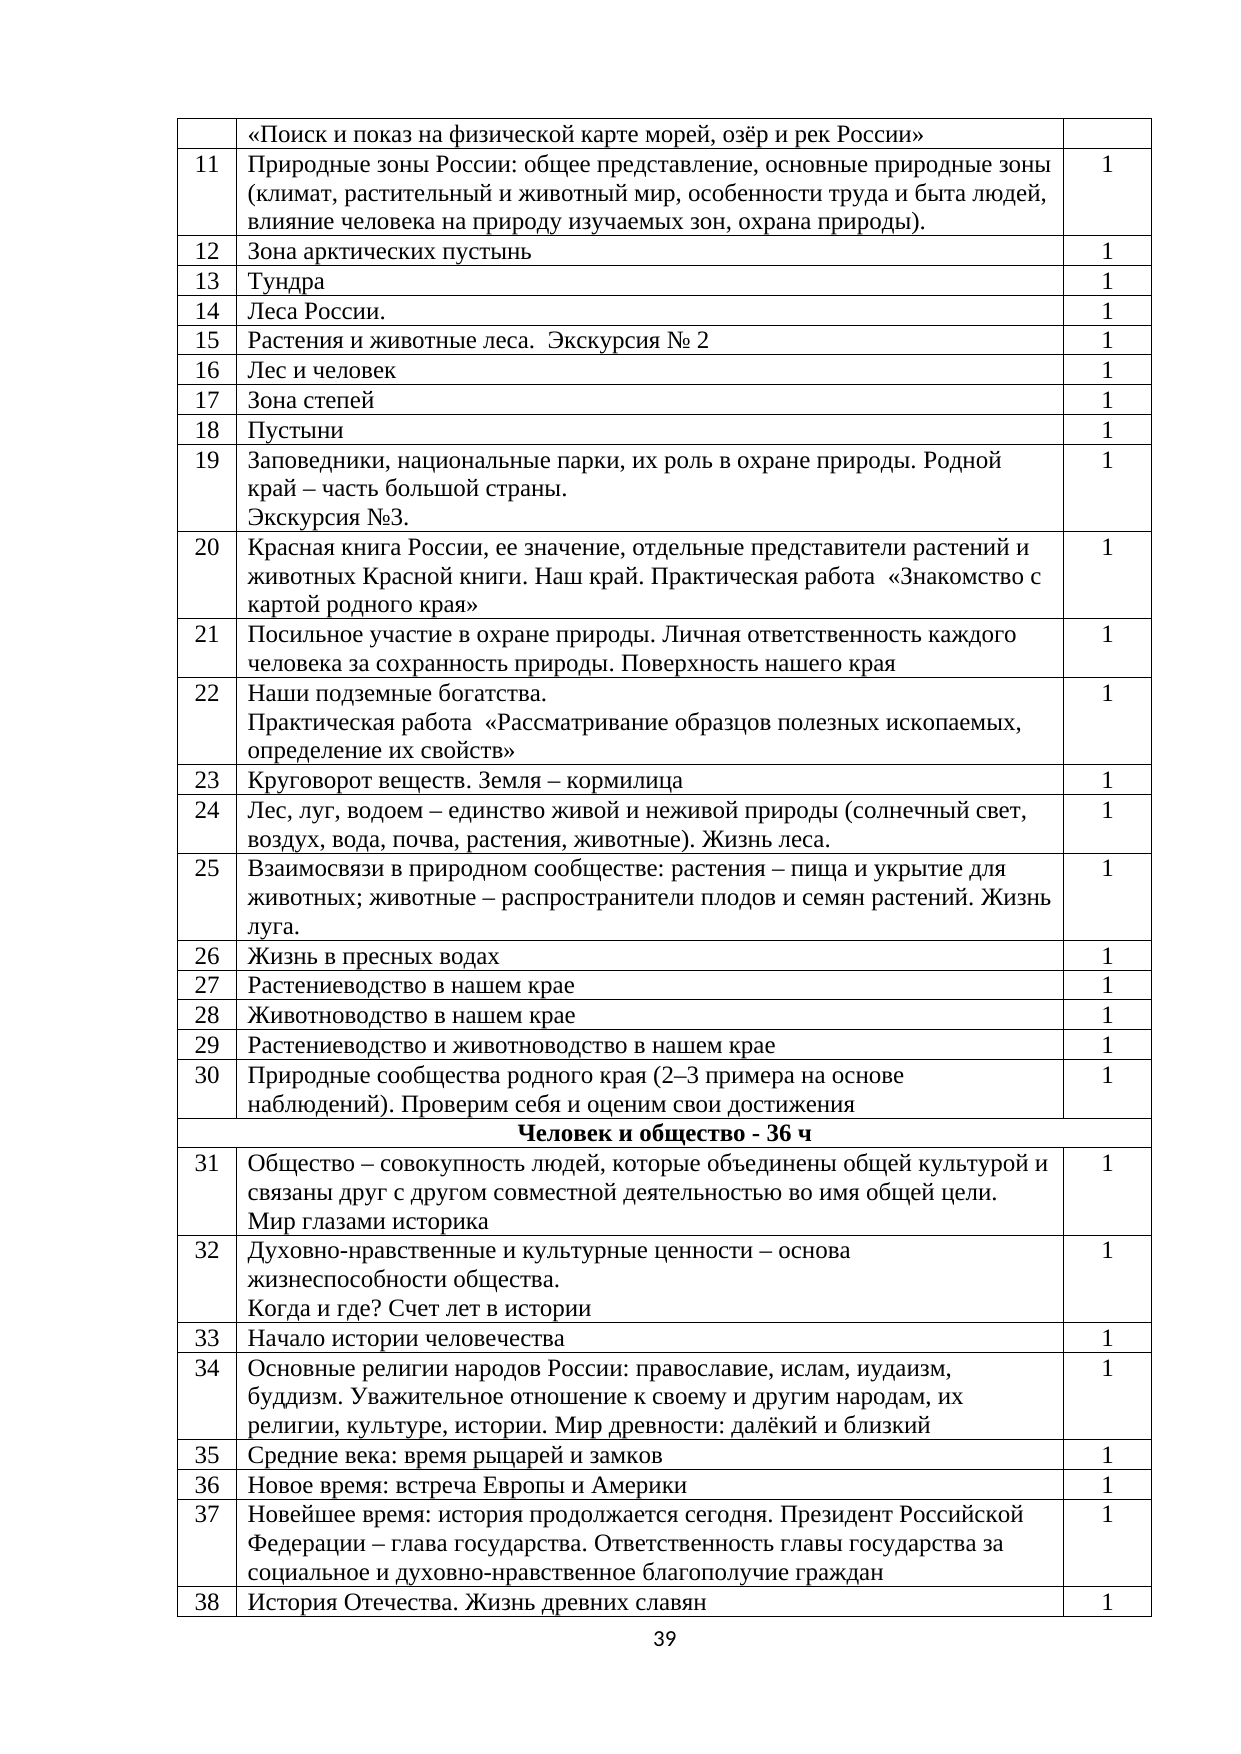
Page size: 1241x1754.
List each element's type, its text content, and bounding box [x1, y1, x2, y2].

table_cell 1 [1064, 1587, 1151, 1616]
table_cell 1 [1064, 355, 1151, 384]
table_cell 1 [1064, 266, 1151, 295]
table_cell 1 [1064, 1148, 1151, 1234]
table_cell 1 [1064, 445, 1151, 531]
table_cell 1 [1064, 1030, 1151, 1059]
table_cell 18 [178, 415, 236, 444]
table_cell 36 [178, 1470, 236, 1498]
table_cell 1 [1064, 941, 1151, 969]
table_cell Наши подземные богатства. Практическая работа «Рассматривание образцов полезных ископаемых, определение их свойств» [237, 678, 1063, 764]
table_cell 1 [1064, 326, 1151, 354]
table_cell 11 [178, 149, 236, 235]
table_cell 34 [178, 1353, 236, 1439]
table_cell 33 [178, 1323, 236, 1352]
table_cell 25 [178, 854, 236, 940]
table_cell 15 [178, 326, 236, 354]
table_cell Природные сообщества родного края (2–3 примера на основе наблюдений). Проверим себя и оценим свои достижения [237, 1060, 1063, 1117]
table_cell Общество – совокупность людей, которые объединены общей культурой и связаны друг с другом совместной деятельностью во имя общей цели. Мир глазами историка [237, 1148, 1063, 1234]
table_cell Природные зоны России: общее представление, основные природные зоны (климат, растительный и животный мир, особенности труда и быта людей, влияние человека на природу изучаемых зон, охрана природы). [237, 149, 1063, 235]
table_cell 1 [1064, 532, 1151, 618]
table_cell Взаимосвязи в природном сообществе: растения – пища и укрытие для животных; животные – распространители плодов и семян растений. Жизнь луга. [237, 854, 1063, 940]
table_cell 24 [178, 795, 236, 852]
table_cell 1 [1064, 236, 1151, 265]
table_cell 1 [1064, 1353, 1151, 1439]
table_cell Круговорот веществ. Земля – кормилица [237, 765, 1063, 794]
table_cell Растениеводство в нашем крае [237, 971, 1063, 999]
table_cell Зона степей [237, 385, 1063, 414]
table_cell 26 [178, 941, 236, 969]
table_cell Новейшее время: история продолжается сегодня. Президент Российской Федерации – глава государства. Ответственность главы государства за социальное и духовно-нравственное благополучие граждан [237, 1500, 1063, 1586]
table_cell 13 [178, 266, 236, 295]
table_cell 1 [1064, 765, 1151, 794]
table_cell Зона арктических пустынь [237, 236, 1063, 265]
table_cell 1 [1064, 1236, 1151, 1322]
table_cell 32 [178, 1236, 236, 1322]
table_cell 1 [1064, 296, 1151, 324]
table_cell 38 [178, 1587, 236, 1616]
table_cell 1 [1064, 1470, 1151, 1498]
table_cell 1 [1064, 795, 1151, 852]
table_cell 12 [178, 236, 236, 265]
table_cell История Отечества. Жизнь древних славян [237, 1587, 1063, 1616]
table_cell 23 [178, 765, 236, 794]
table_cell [237, 119, 1063, 148]
table_cell Лес, луг, водоем – единство живой и неживой природы (солнечный свет, воздух, вода, почва, растения, животные). Жизнь леса. [237, 795, 1063, 852]
table_cell 21 [178, 619, 236, 677]
table_cell Духовно-нравственные и культурные ценности – основа жизнеспособности общества. Когда и где? Счет лет в истории [237, 1236, 1063, 1322]
table_cell 27 [178, 971, 236, 999]
table_cell Заповедники, национальные парки, их роль в охране природы. Родной край – часть большой страны. Экскурсия №3. [237, 445, 1063, 531]
table_cell 1 [1064, 678, 1151, 764]
table_cell 28 [178, 1000, 236, 1029]
table_cell Лес и человек [237, 355, 1063, 384]
table_cell 19 [178, 445, 236, 531]
table_cell Тундра [237, 266, 1063, 295]
table_cell Растения и животные леса. Экскурсия № 2 [237, 326, 1063, 354]
table_cell 17 [178, 385, 236, 414]
table_cell 1 [1064, 119, 1151, 148]
table_cell 1 [1064, 971, 1151, 999]
table_cell 1 [1064, 1323, 1151, 1352]
table_cell Средние века: время рыцарей и замков [237, 1440, 1063, 1469]
table_cell Пустыни [237, 415, 1063, 444]
table_cell 1 [1064, 1440, 1151, 1469]
table_cell 16 [178, 355, 236, 384]
table_cell Животноводство в нашем крае [237, 1000, 1063, 1029]
table_cell 20 [178, 532, 236, 618]
table_cell Леса России. [237, 296, 1063, 324]
table_cell 22 [178, 678, 236, 764]
table_cell 1 [1064, 1000, 1151, 1029]
table_cell 1 [1064, 385, 1151, 414]
table_cell 1 [1064, 1500, 1151, 1586]
table_cell Жизнь в пресных водах [237, 941, 1063, 969]
table_cell 37 [178, 1500, 236, 1586]
table_cell Основные религии народов России: православие, ислам, иудаизм, буддизм. Уважительное отношение к своему и другим народам, их религии, культуре, истории. Мир древности: далёкий и близкий [237, 1353, 1063, 1439]
table_cell Новое время: встреча Европы и Америки [237, 1470, 1063, 1498]
table_cell 1 [1064, 415, 1151, 444]
table_cell 1 [1064, 854, 1151, 940]
table_cell 10 [178, 119, 236, 148]
table_cell Посильное участие в охране природы. Личная ответственность каждого человека за сохранность природы. Поверхность нашего края [237, 619, 1063, 677]
table_cell 14 [178, 296, 236, 324]
table_cell 31 [178, 1148, 236, 1234]
table_cell 1 [1064, 149, 1151, 235]
table_cell 1 [1064, 1060, 1151, 1117]
table_cell 30 [178, 1060, 236, 1117]
table_cell Растениеводство и животноводство в нашем крае [237, 1030, 1063, 1059]
table_cell 35 [178, 1440, 236, 1469]
table_cell 1 [1064, 619, 1151, 677]
table_cell Красная книга России, ее значение, отдельные представители растений и животных Красной книги. Наш край. Практическая работа «Знакомство с картой родного края» [237, 532, 1063, 618]
table_cell Начало истории человечества [237, 1323, 1063, 1352]
table_cell Человек и общество - 36 ч [178, 1119, 1151, 1147]
table_cell 29 [178, 1030, 236, 1059]
